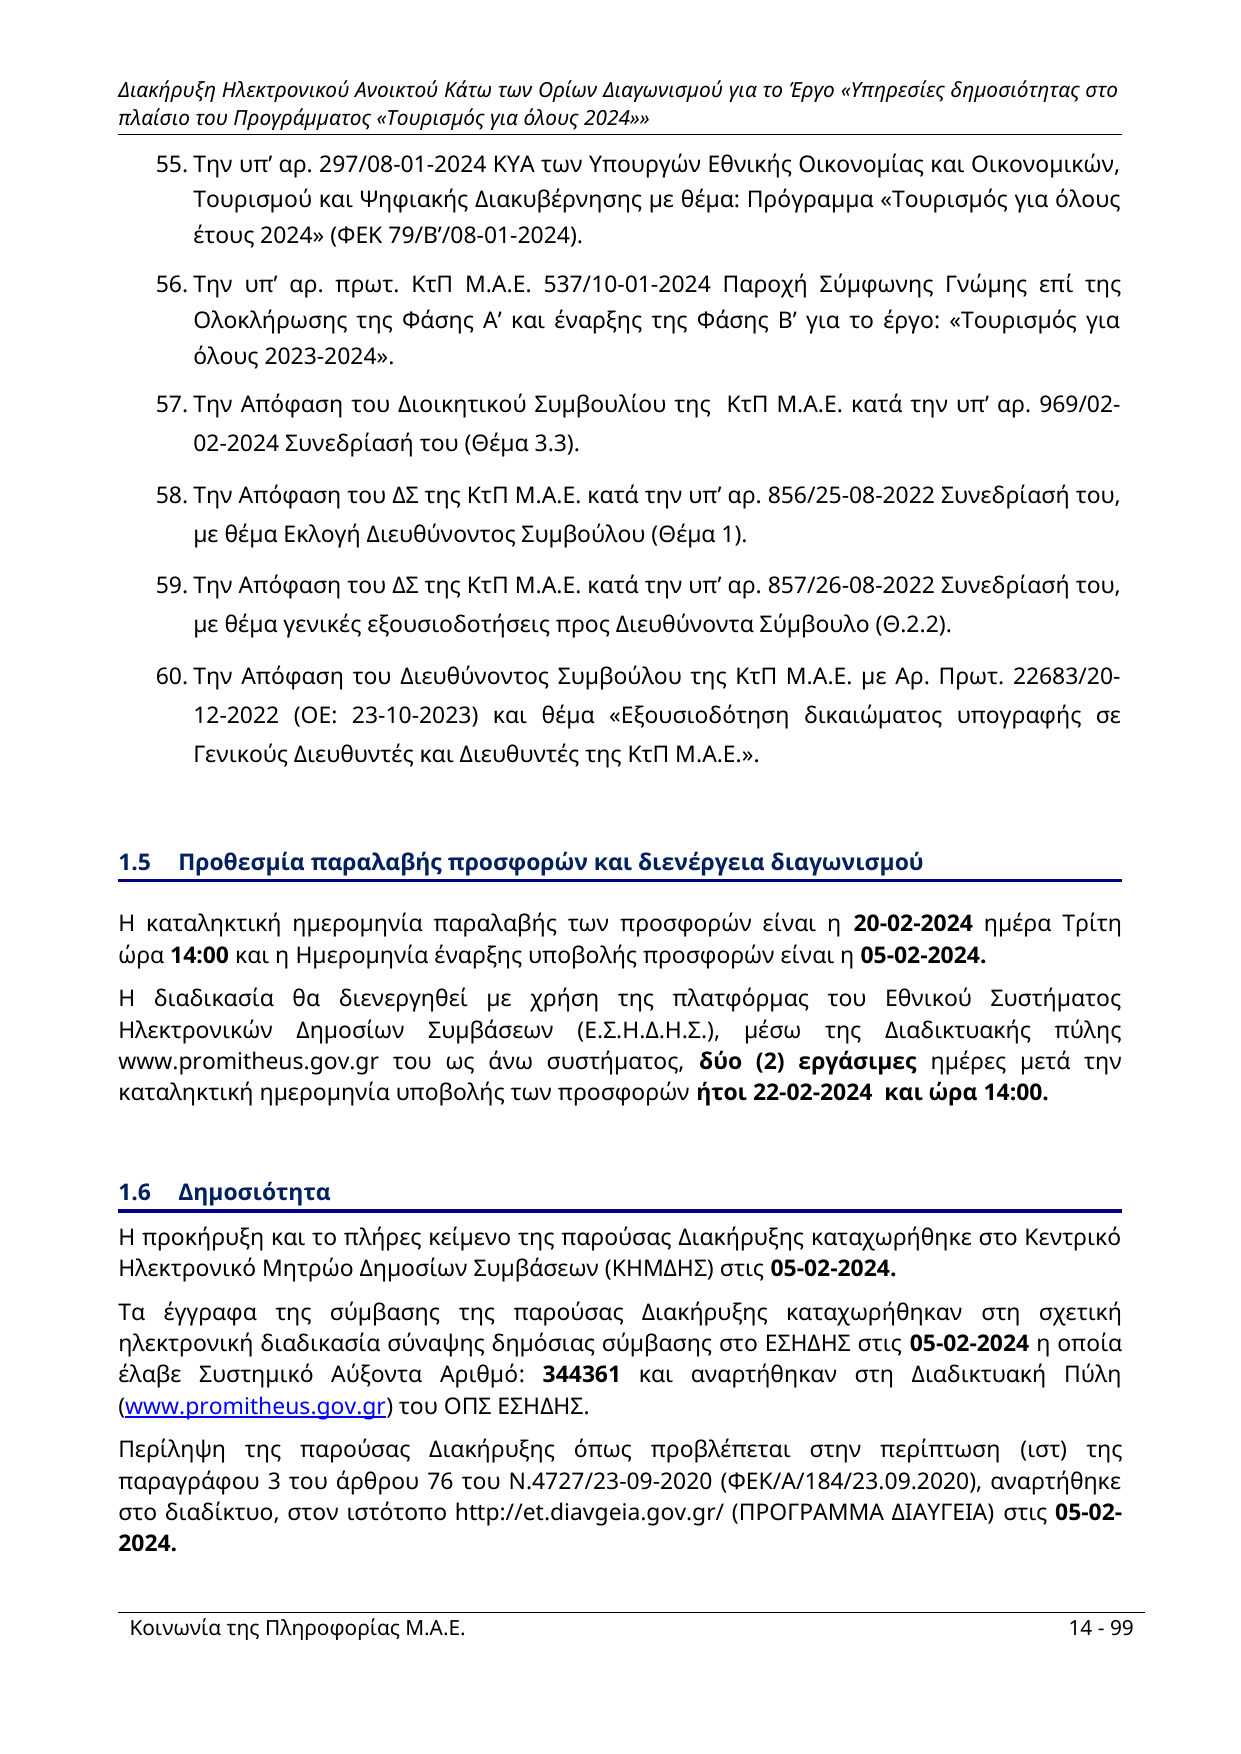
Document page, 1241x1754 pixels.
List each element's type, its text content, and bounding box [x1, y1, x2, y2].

text Τα έγγραφα της σύμβασης της παρούσας Διακήρυξης καταχωρήθηκαν στη σχετική ηλεκτρονική διαδικασία σύναψης δημόσιας σύμβασης στο ΕΣΗΔΗΣ στις 05-02-2024 η οποία έλαβε Συστημικό Αύξοντα Αριθμό: 344361 και αναρτήθηκαν στη Διαδικτυακή Πύλη (www.promitheus.gov.gr) του ΟΠΣ ΕΣΗΔΗΣ. [118, 1296, 1122, 1421]
subtitle Προθεσμία παραλαβής προσφορών και διενέργεια διαγωνισμού [118, 846, 1122, 879]
text Η καταληκτική ημερομηνία παραλαβής των προσφορών είναι η 20-02-2024 ημέρα Τρίτη ώρα 14:00 και η Ημερομηνία έναρξης υποβολής προσφορών είναι η 05-02-2024. [118, 907, 1122, 970]
list Την υπ’ αρ. 297/08-01-2024 ΚΥΑ των Υπουργών Εθνικής Οικονομίας και Οικονομικών, Τουρισμού και Ψηφιακής Διακυβέρνησης με θέμα: Πρόγραμμα «Τουρισμός για όλους έτους 2024» (ΦΕΚ 79/Β’/08-01-2024). [156, 147, 1122, 251]
subtitle Δημοσιότητα [118, 1176, 1122, 1209]
text Η διαδικασία θα διενεργηθεί με χρήση της πλατφόρμας του Εθνικού Συστήματος Ηλεκτρονικών Δημοσίων Συμβάσεων (Ε.Σ.Η.Δ.Η.Σ.), μέσω της Διαδικτυακής πύλης www.promitheus.gov.gr του ως άνω συστήματος, δύο (2) εργάσιμες ημέρες μετά την καταληκτική ημερομηνία υποβολής των προσφορών ήτοι 22-02-2024 και ώρα 14:00. [118, 982, 1122, 1107]
list Την Απόφαση του Διευθύνοντος Συμβούλου της ΚτΠ Μ.Α.Ε. με Αρ. Πρωτ. 22683/20-12-2022 (ΟΕ: 23-10-2023) και θέμα «Εξουσιοδότηση δικαιώματος υπογραφής σε Γενικούς Διευθυντές και Διευθυντές της ΚτΠ Μ.Α.Ε.». [156, 660, 1122, 769]
list Την Απόφαση του Διοικητικού Συμβουλίου της ΚτΠ Μ.Α.Ε. κατά την υπ’ αρ. 969/02-02-2024 Συνεδρίασή του (Θέμα 3.3). [156, 388, 1122, 458]
list Την υπ’ αρ. πρωτ. ΚτΠ Μ.Α.Ε. 537/10-01-2024 Παροχή Σύμφωνης Γνώμης επί της Ολοκλήρωσης της Φάσης Α’ και έναρξης της Φάσης Β’ για το έργο: «Τουρισμός για όλους 2023-2024». [156, 268, 1122, 371]
text Η προκήρυξη και το πλήρες κείμενο της παρούσας Διακήρυξης καταχωρήθηκε στο Κεντρικό Ηλεκτρονικό Μητρώο Δημοσίων Συμβάσεων (ΚΗΜΔΗΣ) στις 05-02-2024. [118, 1221, 1122, 1283]
text Περίληψη της παρούσας Διακήρυξης όπως προβλέπεται στην περίπτωση (ιστ) της παραγράφου 3 του άρθρου 76 του Ν.4727/23-09-2020 (ΦΕΚ/Α/184/23.09.2020), αναρτήθηκε στο διαδίκτυο, στον ιστότοπο http://et.diavgeia.gov.gr/ (ΠΡΟΓΡΑΜΜΑ ΔΙΑΥΓΕΙΑ) στις 05-02-2024. [118, 1433, 1122, 1558]
list Την Απόφαση του ΔΣ της ΚτΠ Μ.Α.Ε. κατά την υπ’ αρ. 856/25-08-2022 Συνεδρίασή του, με θέμα Εκλογή Διευθύνοντος Συμβούλου (Θέμα 1). [156, 479, 1122, 549]
list Την Απόφαση του ΔΣ της ΚτΠ Μ.Α.Ε. κατά την υπ’ αρ. 857/26-08-2022 Συνεδρίασή του, με θέμα γενικές εξουσιοδοτήσεις προς Διευθύνοντα Σύμβουλο (Θ.2.2). [156, 569, 1122, 640]
